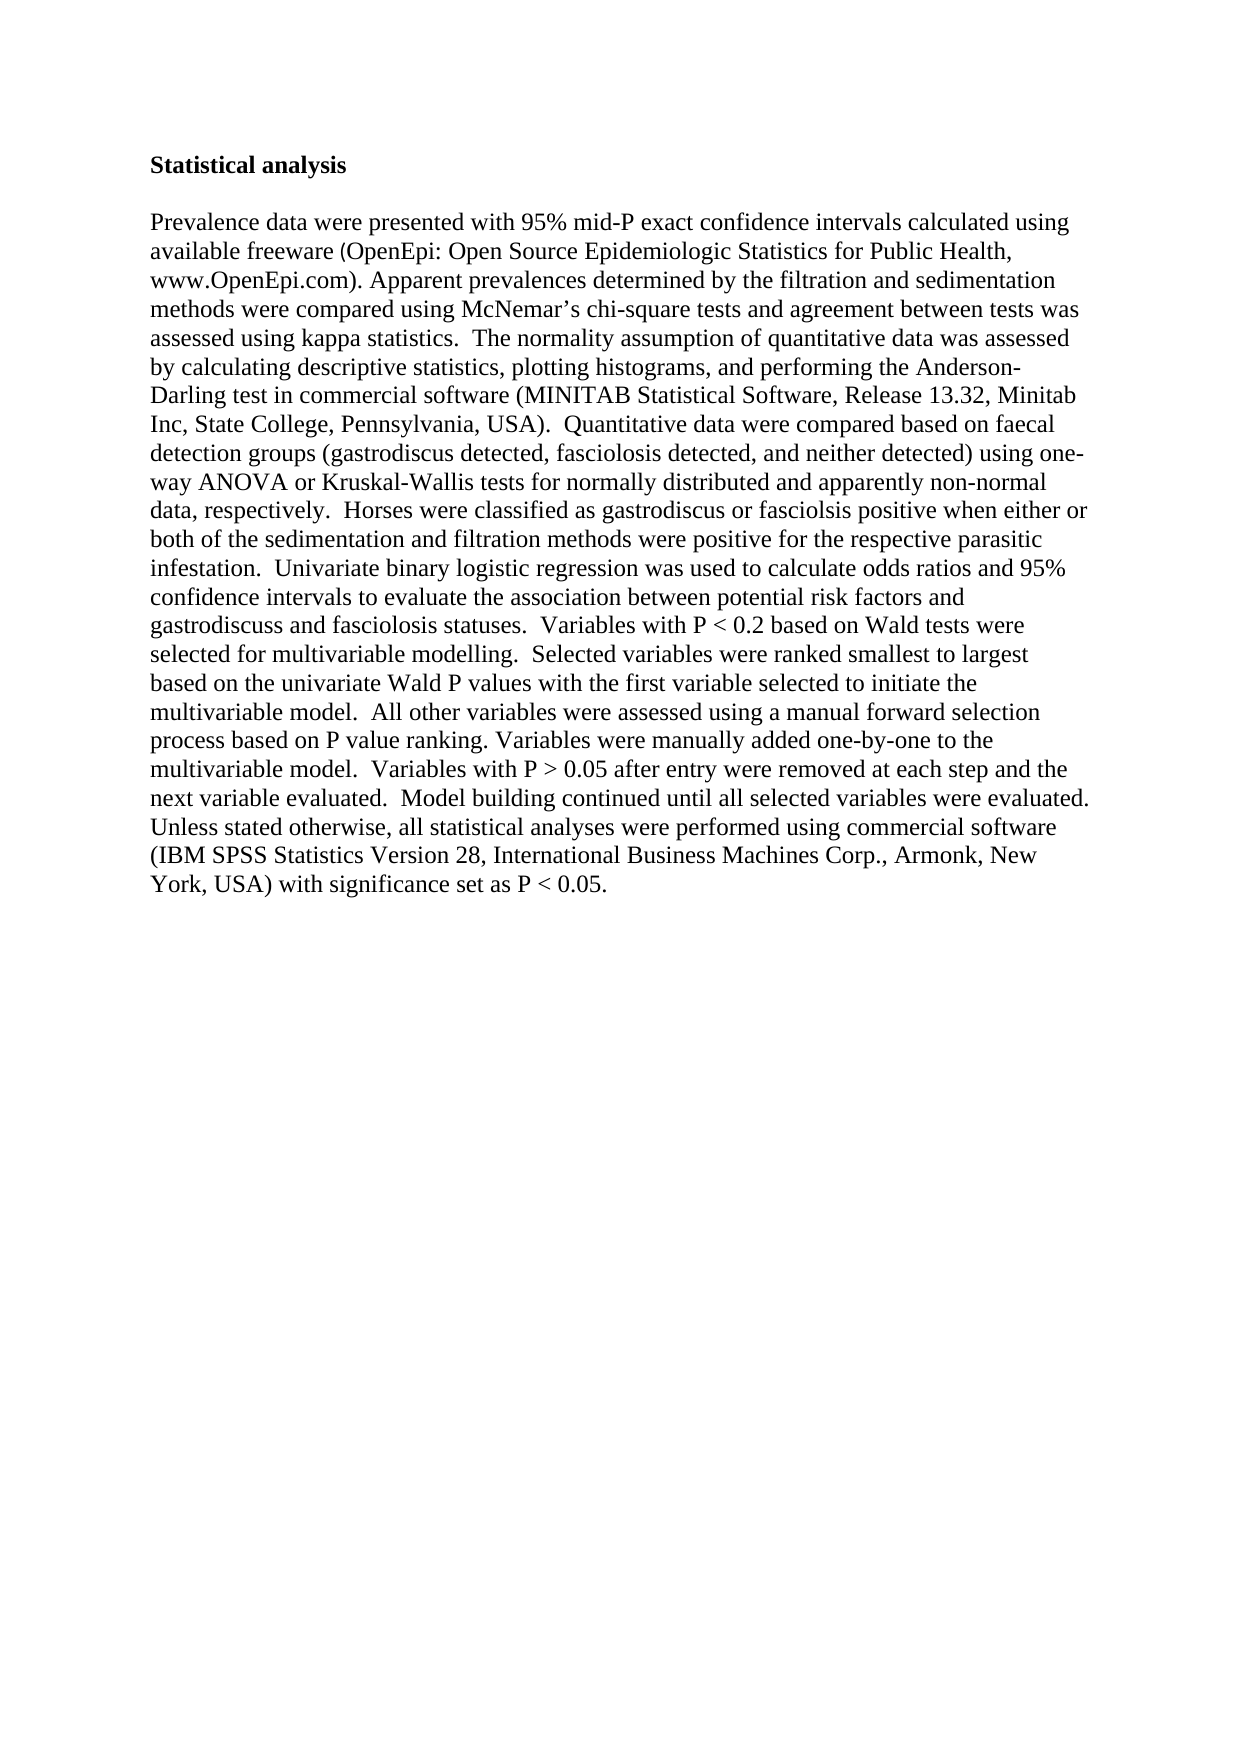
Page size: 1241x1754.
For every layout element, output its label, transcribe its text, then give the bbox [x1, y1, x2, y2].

text Statistical analysis [150, 150, 1090, 179]
text Prevalence data were presented with 95% mid-P exact confidence intervals calculated using available freeware (OpenEpi: Open Source Epidemiologic Statistics for Public Health, www.OpenEpi.com). Apparent prevalences determined by the filtration and sedimentation methods were compared using McNemar’s chi-square tests and agreement between tests was assessed using kappa statistics. The normality assumption of quantitative data was assessed by calculating descriptive statistics, plotting histograms, and performing the Anderson-Darling test in commercial software (MINITAB Statistical Software, Release 13.32, Minitab Inc, State College, Pennsylvania, USA). Quantitative data were compared based on faecal detection groups (gastrodiscus detected, fasciolosis detected, and neither detected) using one-way ANOVA or Kruskal-Wallis tests for normally distributed and apparently non-normal data, respectively. Horses were classified as gastrodiscus or fasciolsis positive when either or both of the sedimentation and filtration methods were positive for the respective parasitic infestation. Univariate binary logistic regression was used to calculate odds ratios and 95% confidence intervals to evaluate the association between potential risk factors and gastrodiscuss and fasciolosis statuses. Variables with P < 0.2 based on Wald tests were selected for multivariable modelling. Selected variables were ranked smallest to largest based on the univariate Wald P values with the first variable selected to initiate the multivariable model. All other variables were assessed using a manual forward selection process based on P value ranking. Variables were manually added one-by-one to the multivariable model. Variables with P > 0.05 after entry were removed at each step and the next variable evaluated. Model building continued until all selected variables were evaluated. Unless stated otherwise, all statistical analyses were performed using commercial software (IBM SPSS Statistics Version 28, International Business Machines Corp., Armonk, New York, USA) with significance set as P < 0.05. [150, 207, 1090, 898]
